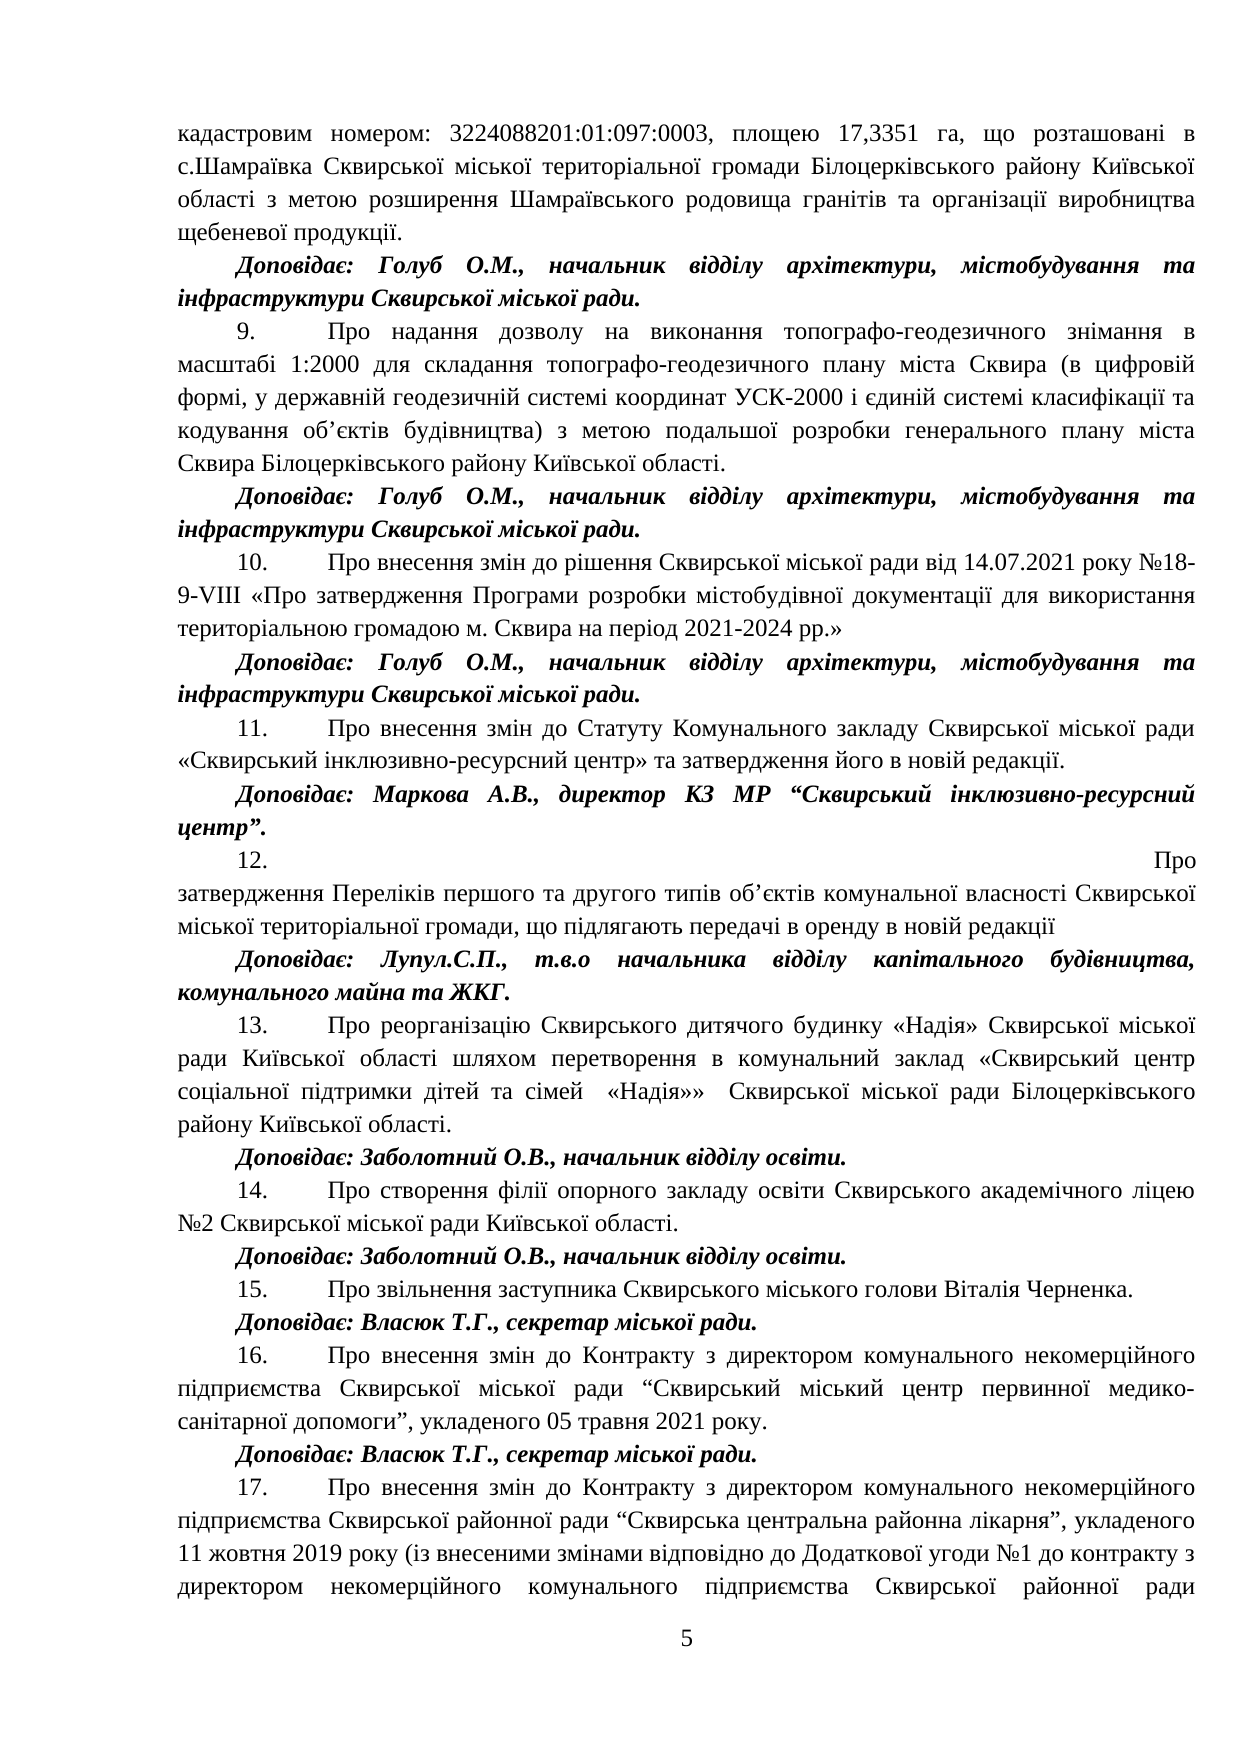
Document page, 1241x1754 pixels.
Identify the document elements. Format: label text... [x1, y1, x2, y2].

text Доповідає: Власюк Т.Г., секретар міської ради. [177, 1439, 1196, 1468]
list Про надання дозволу на виконання топографо-геодезичного знімання в масштабі 1:2000 для складання топографо-геодезичного плану міста Сквира (в цифровій формі, у державній геодезичній системі координат УСК-2000 і єдиній системі класифікації та кодування об’єктів будівництва) з метою подальшої розробки генерального плану міста Сквира Білоцерківського району Київської області. [177, 316, 1196, 477]
text Доповідає: Власюк Т.Г., секретар міської ради. [177, 1307, 1196, 1336]
list Про затвердження Переліків першого та другого типів об’єктів комунальної власності Сквирської міської територіальної громади, що підлягають передачі в оренду в новій редакції [177, 845, 1196, 939]
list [177, 1472, 1196, 1600]
text Доповідає: Заболотний О.В., начальник відділу освіти. [177, 1142, 1196, 1171]
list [177, 118, 1196, 246]
list Про внесення змін до Контракту з директором комунального некомерційного підприємства Сквирської міської ради “Сквирський міський центр первинної медико-санітарної допомоги”, укладеного 05 травня 2021 року. [177, 1340, 1196, 1435]
list Про внесення змін до рішення Сквирської міської ради від 14.07.2021 року №18-9-VIII «Про затвердження Програми розробки містобудівної документації для використання територіальною громадою м. Сквира на період 2021-2024 рр.» [177, 547, 1196, 642]
text Доповідає: Голуб О.М., начальник відділу архітектури, містобудування та інфраструктури Сквирської міської ради. [177, 250, 1196, 312]
text Доповідає: Лупул.С.П., т.в.о начальника відділу капітального будівництва, комунального майна та ЖКГ. [177, 944, 1196, 1006]
text Доповідає: Голуб О.М., начальник відділу архітектури, містобудування та інфраструктури Сквирської міської ради. [177, 481, 1196, 543]
list Про внесення змін до Статуту Комунального закладу Сквирської міської ради «Сквирський інклюзивно-ресурсний центр» та затвердження його в новій редакції. [177, 713, 1196, 774]
text Доповідає: Голуб О.М., начальник відділу архітектури, містобудування та інфраструктури Сквирської міської ради. [177, 647, 1196, 708]
list Про створення філії опорного закладу освіти Сквирського академічного ліцею №2 Сквирської міської ради Київської області. [177, 1175, 1196, 1237]
list Про реорганізацію Сквирського дитячого будинку «Надія» Сквирської міської ради Київської області шляхом перетворення в комунальний заклад «Сквирський центр соціальної підтримки дітей та сімей «Надія»» Сквирської міської ради Білоцерківського району Київської області. [177, 1010, 1196, 1138]
text Доповідає: Заболотний О.В., начальник відділу освіти. [177, 1241, 1196, 1270]
list Про звільнення заступника Сквирського міського голови Віталія Черненка. [177, 1274, 1196, 1303]
text Доповідає: Маркова А.В., директор КЗ МР “Сквирський інклюзивно-ресурсний центр”. [177, 779, 1196, 840]
